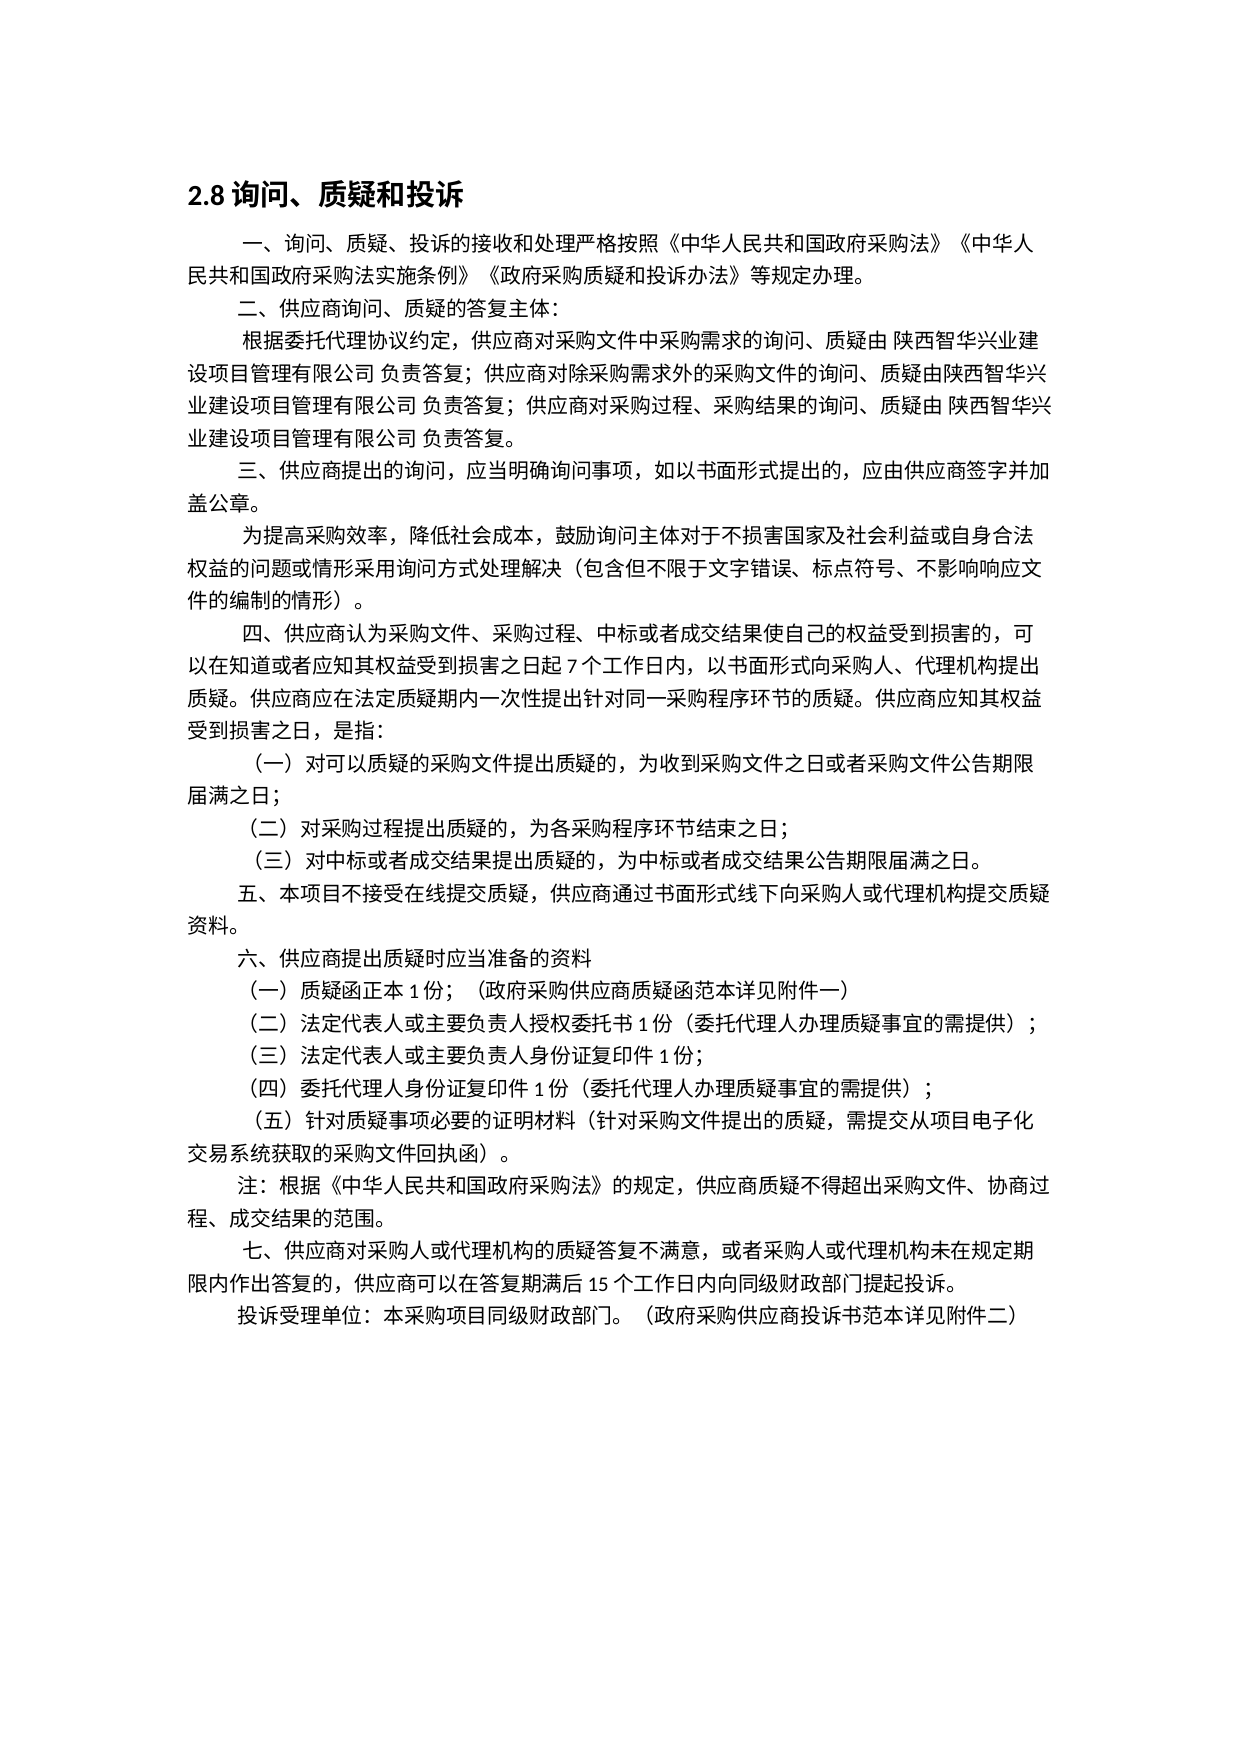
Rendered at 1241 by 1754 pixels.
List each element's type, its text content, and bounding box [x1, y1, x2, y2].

text 投诉受理单位：本采购项目同级财政部门。（政府采购供应商投诉书范本详见附件二） [187, 1299, 1053, 1332]
text 根据委托代理协议约定，供应商对采购文件中采购需求的询问、质疑由 陕西智华兴业建设项目管理有限公司 负责答复；供应商对除采购需求外的采购文件的询问、质疑由陕西智华兴业建设项目管理有限公司 负责答复；供应商对采购过程、采购结果的询问、质疑由 陕西智华兴业建设项目管理有限公司 负责答复。 [187, 324, 1053, 454]
text （一）质疑函正本1份；（政府采购供应商质疑函范本详见附件一） [187, 974, 1053, 1007]
text （五）针对质疑事项必要的证明材料（针对采购文件提出的质疑，需提交从项目电子化交易系统获取的采购文件回执函）。 [187, 1104, 1053, 1169]
text 五、本项目不接受在线提交质疑，供应商通过书面形式线下向采购人或代理机构提交质疑资料。 [187, 877, 1053, 942]
text 三、供应商提出的询问，应当明确询问事项，如以书面形式提出的，应由供应商签字并加盖公章。 [187, 454, 1053, 519]
text 一、询问、质疑、投诉的接收和处理严格按照《中华人民共和国政府采购法》《中华人民共和国政府采购法实施条例》《政府采购质疑和投诉办法》等规定办理。 [187, 227, 1053, 292]
text 二、供应商询问、质疑的答复主体： [187, 292, 1053, 324]
text 为提高采购效率，降低社会成本，鼓励询问主体对于不损害国家及社会利益或自身合法权益的问题或情形采用询问方式处理解决（包含但不限于文字错误、标点符号、不影响响应文件的编制的情形）。 [187, 519, 1053, 617]
text 2.8询问、质疑和投诉 [187, 162, 1053, 227]
text （二）对采购过程提出质疑的，为各采购程序环节结束之日； [187, 812, 1053, 844]
text （三）对中标或者成交结果提出质疑的，为中标或者成交结果公告期限届满之日。 [187, 844, 1053, 877]
text 六、供应商提出质疑时应当准备的资料 [187, 942, 1053, 974]
text （三）法定代表人或主要负责人身份证复印件1份； [187, 1039, 1053, 1072]
text 注：根据《中华人民共和国政府采购法》的规定，供应商质疑不得超出采购文件、协商过程、成交结果的范围。 [187, 1169, 1053, 1234]
text 七、供应商对采购人或代理机构的质疑答复不满意，或者采购人或代理机构未在规定期限内作出答复的，供应商可以在答复期满后15个工作日内向同级财政部门提起投诉。 [187, 1234, 1053, 1299]
text 四、供应商认为采购文件、采购过程、中标或者成交结果使自己的权益受到损害的，可以在知道或者应知其权益受到损害之日起7个工作日内，以书面形式向采购人、代理机构提出质疑。供应商应在法定质疑期内一次性提出针对同一采购程序环节的质疑。供应商应知其权益受到损害之日，是指： [187, 617, 1053, 747]
text （二）法定代表人或主要负责人授权委托书1份（委托代理人办理质疑事宜的需提供）； [187, 1007, 1053, 1039]
text （四）委托代理人身份证复印件1份（委托代理人办理质疑事宜的需提供）； [187, 1072, 1053, 1104]
text （一）对可以质疑的采购文件提出质疑的，为收到采购文件之日或者采购文件公告期限届满之日； [187, 747, 1053, 812]
